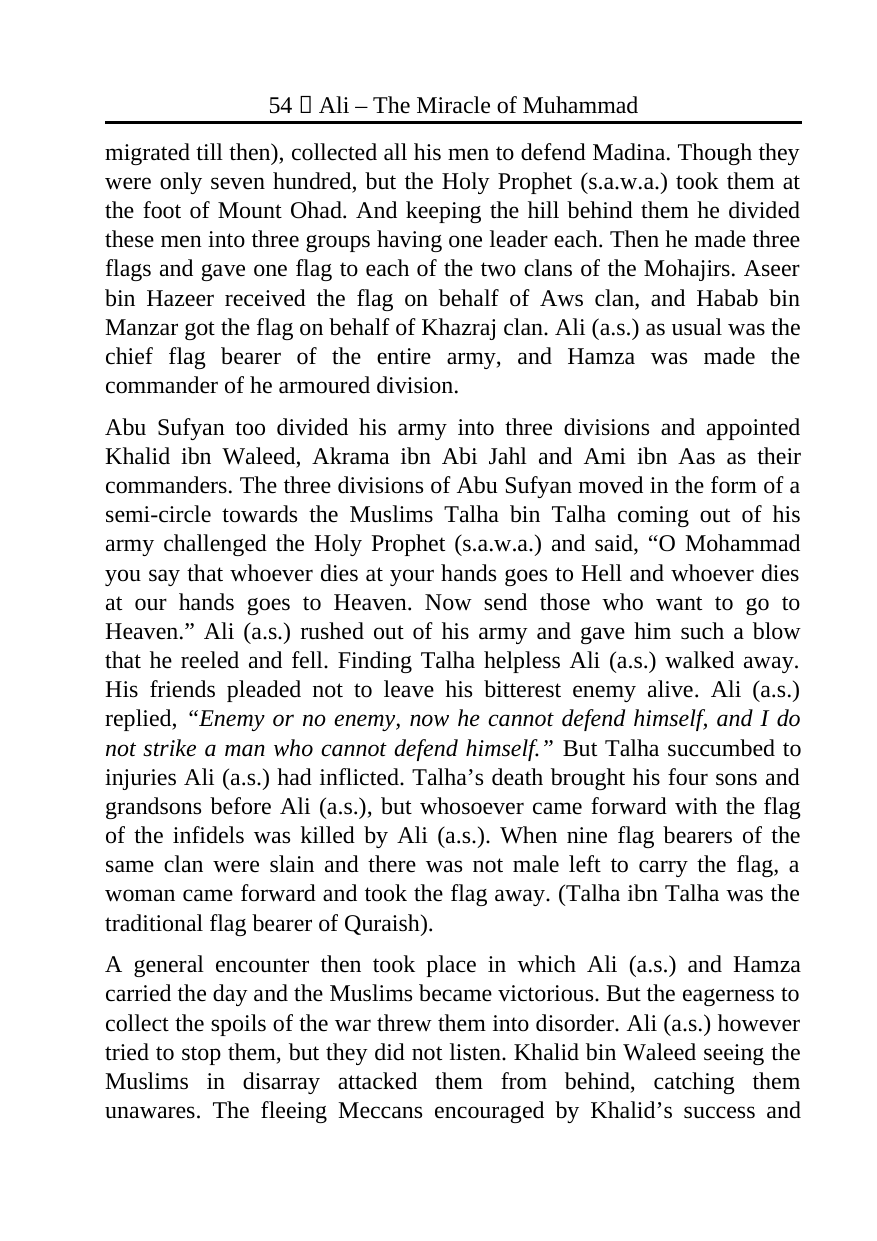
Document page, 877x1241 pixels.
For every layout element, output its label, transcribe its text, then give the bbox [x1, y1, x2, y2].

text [105, 137, 802, 399]
text Abu Sufyan too divided his army into three divisions and appointed Khalid ibn Waleed, Akrama ibn Abi Jahl and Ami ibn Aas as their commanders. The three divisions of Abu Sufyan moved in the form of a semi-circle towards the Muslims Talha bin Talha coming out of his army challenged the Holy Prophet (s.a.w.a.) and said, “O Mohammad you say that whoever dies at your hands goes to Hell and whoever dies at our hands goes to Heaven. Now send those who want to go to Heaven.” Ali (a.s.) rushed out of his army and gave him such a blow that he reeled and fell. Finding Talha helpless Ali (a.s.) walked away. His friends pleaded not to leave his bitterest enemy alive. Ali (a.s.) replied, “Enemy or no enemy, now he cannot defend himself, and I do not strike a man who cannot defend himself.” But Talha succumbed to injuries Ali (a.s.) had inflicted. Talha’s death brought his four sons and grandsons before Ali (a.s.), but whosoever came forward with the flag of the infidels was killed by Ali (a.s.). When nine flag bearers of the same clan were slain and there was not male left to carry the flag, a woman came forward and took the flag away. (Talha ibn Talha was the traditional flag bearer of Quraish). [105, 412, 802, 937]
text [105, 949, 802, 1124]
